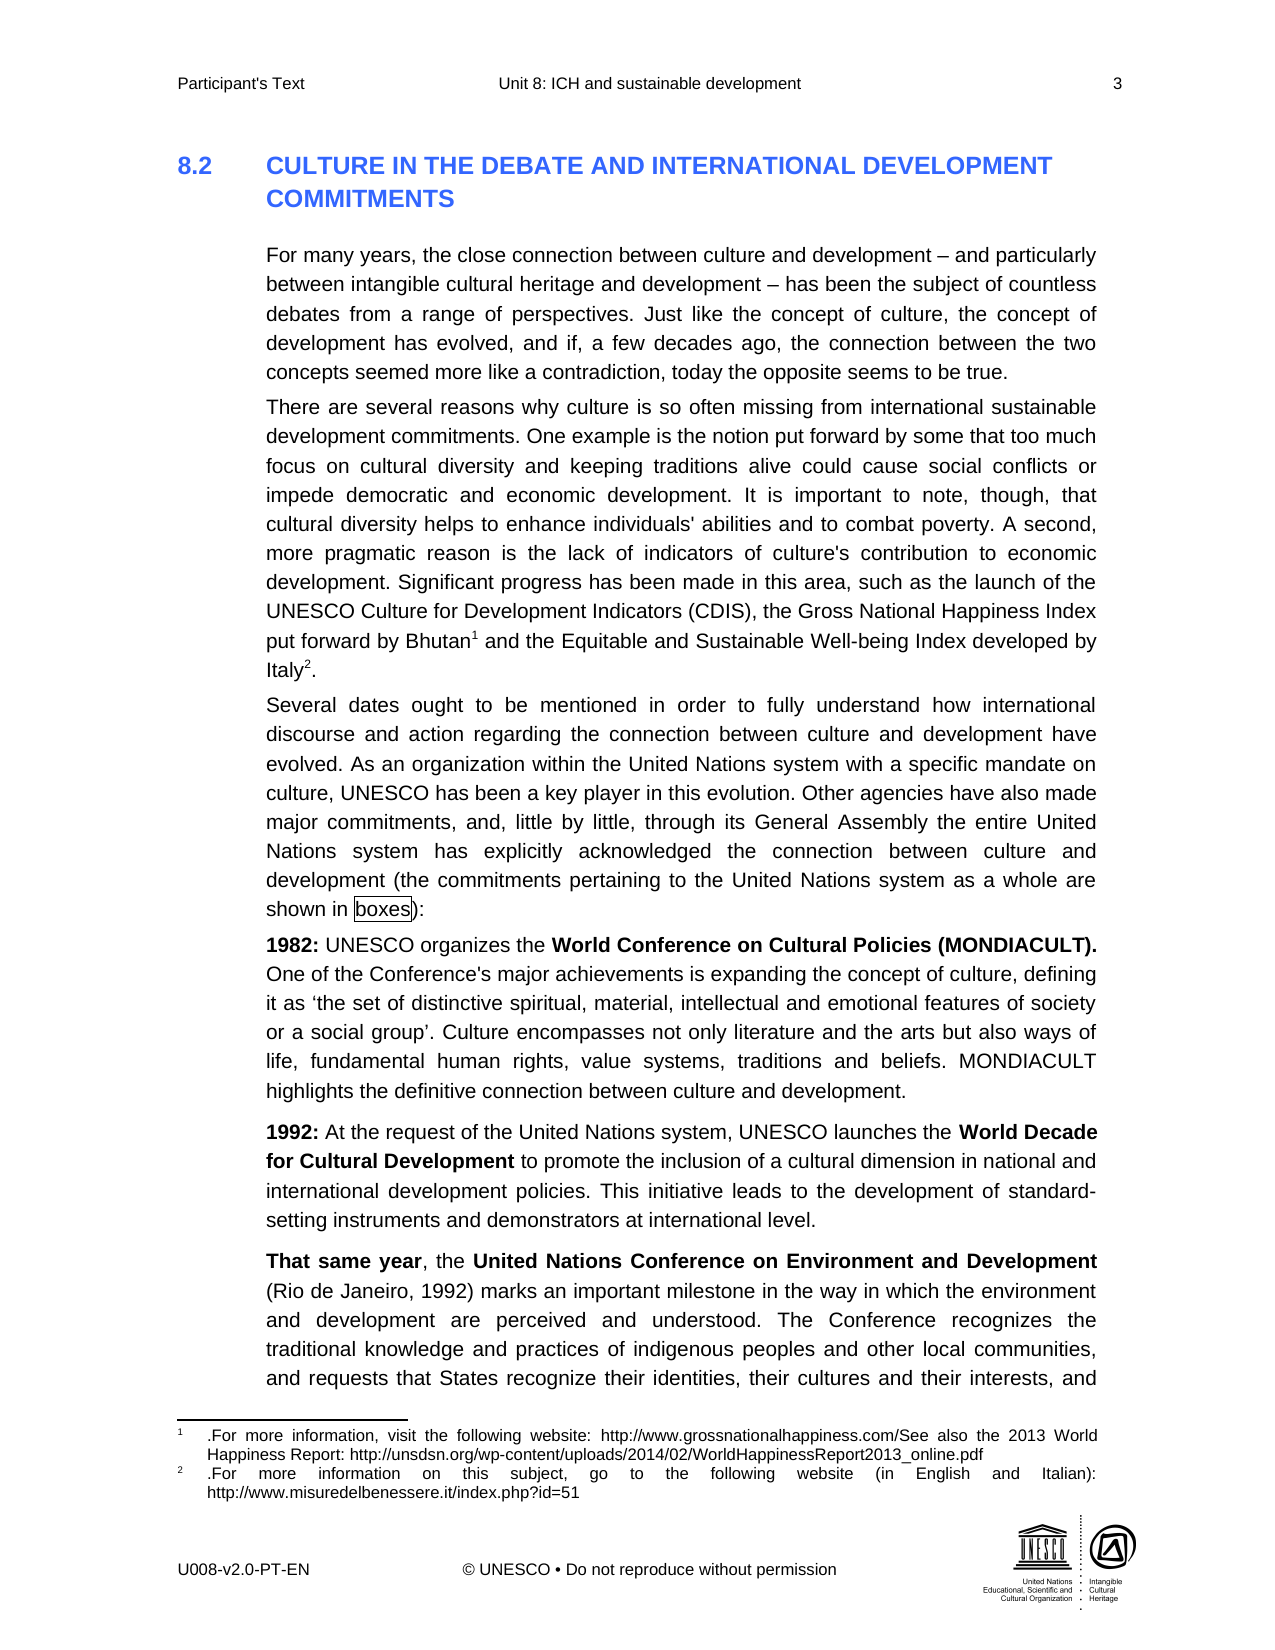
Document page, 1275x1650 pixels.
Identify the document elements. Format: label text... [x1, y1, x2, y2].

text For many years, the close connection between culture and development – and particularly between intangible cultural heritage and development – has been the subject of countless debates from a range of perspectives. Just like the concept of culture, the concept of development has evolved, and if, a few decades ago, the connection between the two concepts seemed more like a contradiction, today the opposite seems to be true. [266, 239, 1098, 385]
text Several dates ought to be mentioned in order to fully understand how international discourse and action regarding the connection between culture and development have evolved. As an organization within the United Nations system with a specific mandate on culture, UNESCO has been a key player in this evolution. Other agencies have also made major commitments, and, little by little, through its General Assembly the entire United Nations system has explicitly acknowledged the connection between culture and development (the commitments pertaining to the United Nations system as a whole are shown in boxes): [266, 689, 1098, 923]
text There are several reasons why culture is so often missing from international sustainable development commitments. One example is the notion put forward by some that too much focus on cultural diversity and keeping traditions alive could cause social conflicts or impede democratic and economic development. It is important to note, though, that cultural diversity helps to enhance individuals' abilities and to combat poverty. A second, more pragmatic reason is the lack of indicators of culture's contribution to economic development. Significant progress has been made in this area, such as the launch of the UNESCO Culture for Development Indicators (CDIS), the Gross National Happiness Index put forward by Bhutan and the Equitable and Sustainable Well-being Index developed by Italy. [266, 391, 1098, 683]
picture [983, 1515, 1136, 1610]
text 8.2 Culture in the debate and international development commitments [177, 148, 1098, 214]
text 1982: UNESCO organizes the World Conference on Cultural Policies (MONDIACULT). One of the Conference's major achievements is expanding the concept of culture, defining it as ‘the set of distinctive spiritual, material, intellectual and emotional features of society or a social group’. Culture encompasses not only literature and the arts but also ways of life, fundamental human rights, value systems, traditions and beliefs. MONDIACULT highlights the definitive connection between culture and development. [266, 929, 1098, 1104]
text 1992: At the request of the United Nations system, UNESCO launches the World Decade for Cultural Development to promote the inclusion of a cultural dimension in national and international development policies. This initiative leads to the development of standard-setting instruments and demonstrators at international level. [266, 1116, 1098, 1233]
